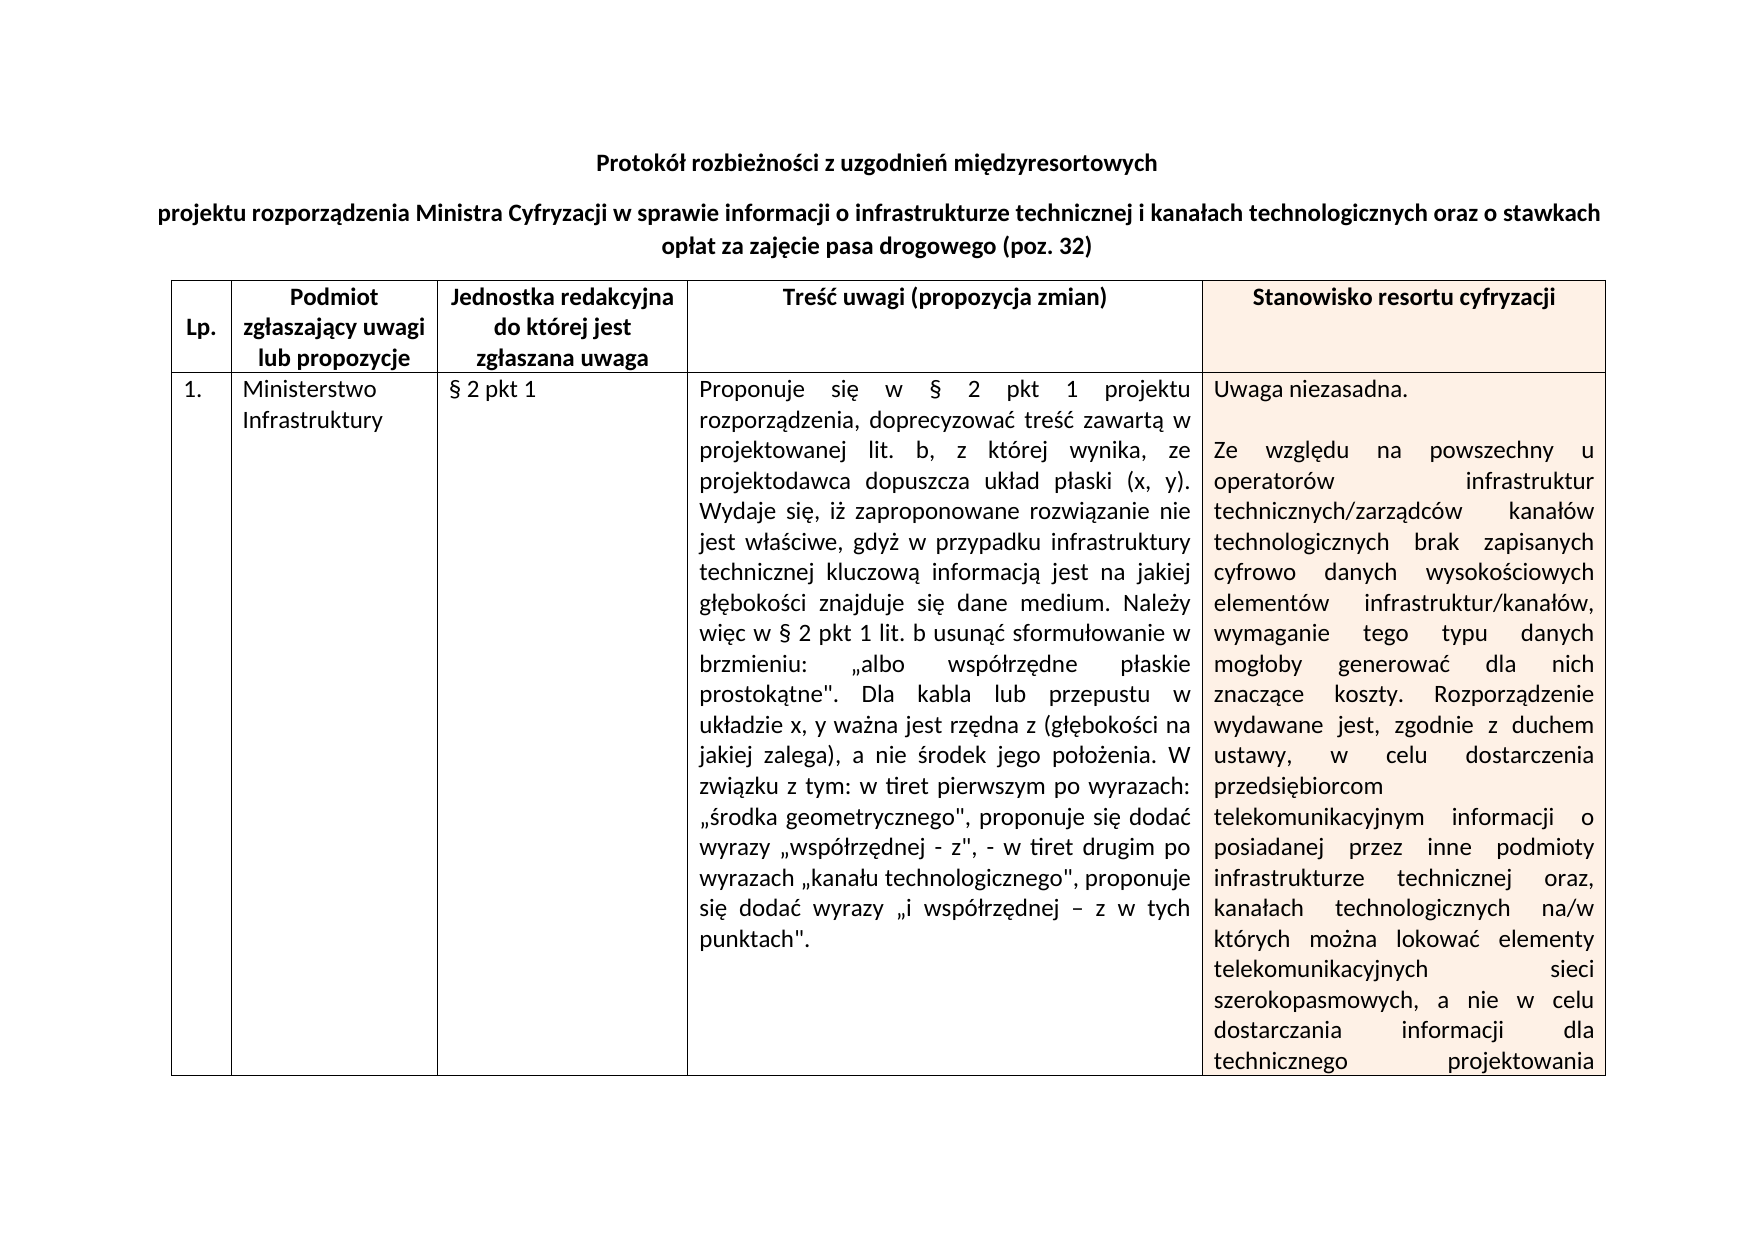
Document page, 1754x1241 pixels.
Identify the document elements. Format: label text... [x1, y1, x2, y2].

table_header Stanowisko resortu cyfryzacji [1203, 281, 1605, 372]
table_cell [688, 373, 1202, 1075]
text Protokół rozbieżności z uzgodnień międzyresortowych [148, 148, 1606, 178]
table_header Treść uwagi (propozycja zmian) [688, 281, 1202, 372]
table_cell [1203, 373, 1605, 1075]
text projektu rozporządzenia Ministra Cyfryzacji w sprawie informacji o infrastrukturze technicznej i kanałach technologicznych oraz o stawkach opłat za zajęcie pasa drogowego (poz. 32) [148, 197, 1606, 261]
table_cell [232, 373, 437, 1075]
table_header Podmiot zgłaszający uwagi lub propozycje [232, 281, 437, 372]
table_header Jednostka redakcyjna do której jest zgłaszana uwaga [438, 281, 687, 372]
table_header Lp. [172, 281, 231, 372]
table_cell § 2 pkt 1 [438, 373, 687, 1075]
table_cell 1. [172, 373, 231, 1075]
